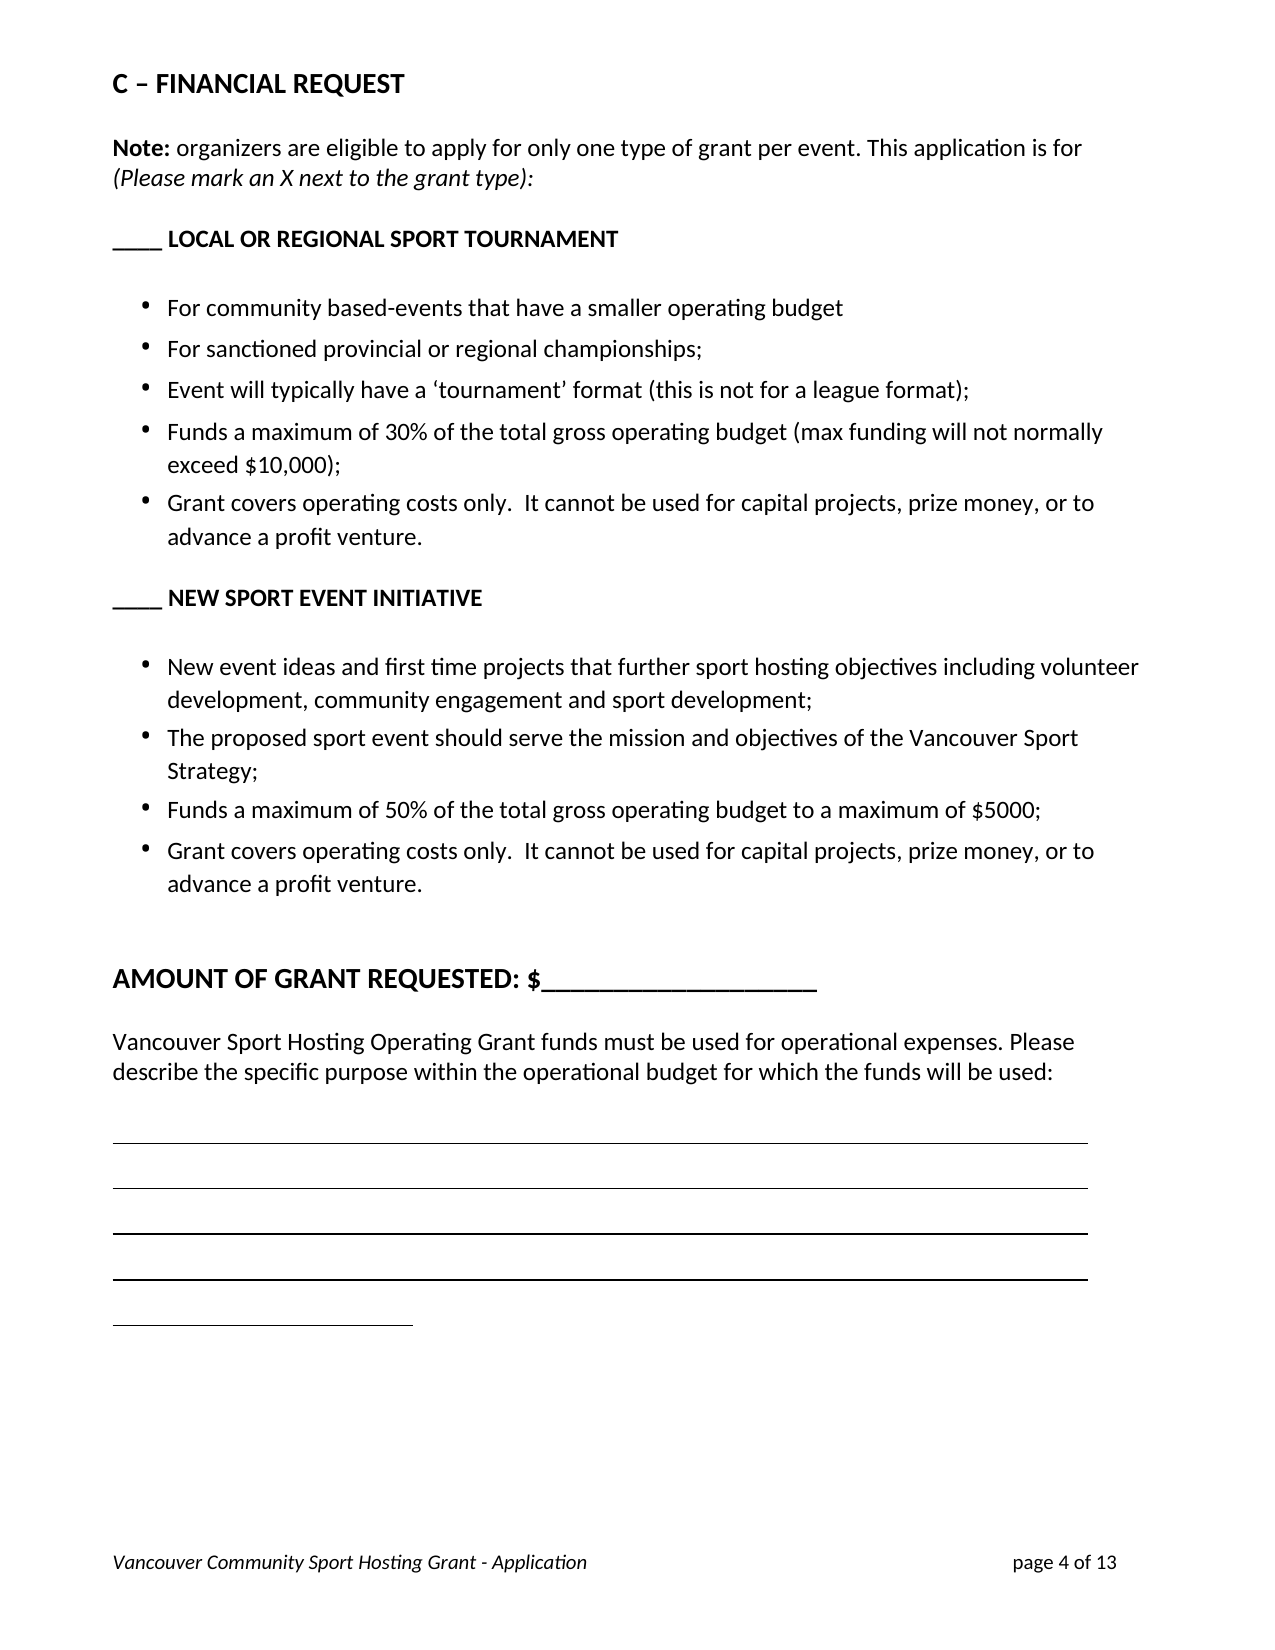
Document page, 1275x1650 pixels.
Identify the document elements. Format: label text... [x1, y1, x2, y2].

list For sanctioned provincial or regional championships; [140, 326, 1162, 367]
text AMOUNT OF GRANT REQUESTED: $___________________ [112, 960, 1162, 996]
list Grant covers operating costs only. It cannot be used for capital projects, prize money, or to advance a profit venture. [140, 827, 1162, 899]
list New event ideas and first time projects that further sport hosting objectives including volunteer development, community engagement and sport development; [140, 643, 1162, 714]
list Grant covers operating costs only. It cannot be used for capital projects, prize money, or to advance a profit venture. [140, 479, 1162, 551]
list For community based-events that have a smaller operating budget [140, 284, 1162, 326]
text ____ NEW SPORT EVENT INITIATIVE [112, 582, 1162, 612]
text ____ LOCAL OR REGIONAL SPORT TOURNAMENT [112, 223, 1162, 254]
list The proposed sport event should serve the mission and objectives of the Vancouver Sport Strategy; [140, 714, 1162, 786]
list Funds a maximum of 50% of the total gross operating budget to a maximum of $5000; [140, 786, 1162, 827]
text Vancouver Sport Hosting Operating Grant funds must be used for operational expenses. Please describe the specific purpose within the operational budget for which the funds will be used: [112, 1026, 1162, 1087]
list Funds a maximum of 30% of the total gross operating budget (max funding will not normally exceed $10,000); [140, 408, 1162, 479]
text Note: organizers are eligible to apply for only one type of grant per event. This application is for [112, 132, 1162, 162]
text (Please mark an X next to the grant type): [112, 162, 1162, 193]
text C – FINANCIAL REQUEST [112, 66, 1162, 101]
list Event will typically have a ‘tournament’ format (this is not for a league format); [140, 367, 1162, 408]
